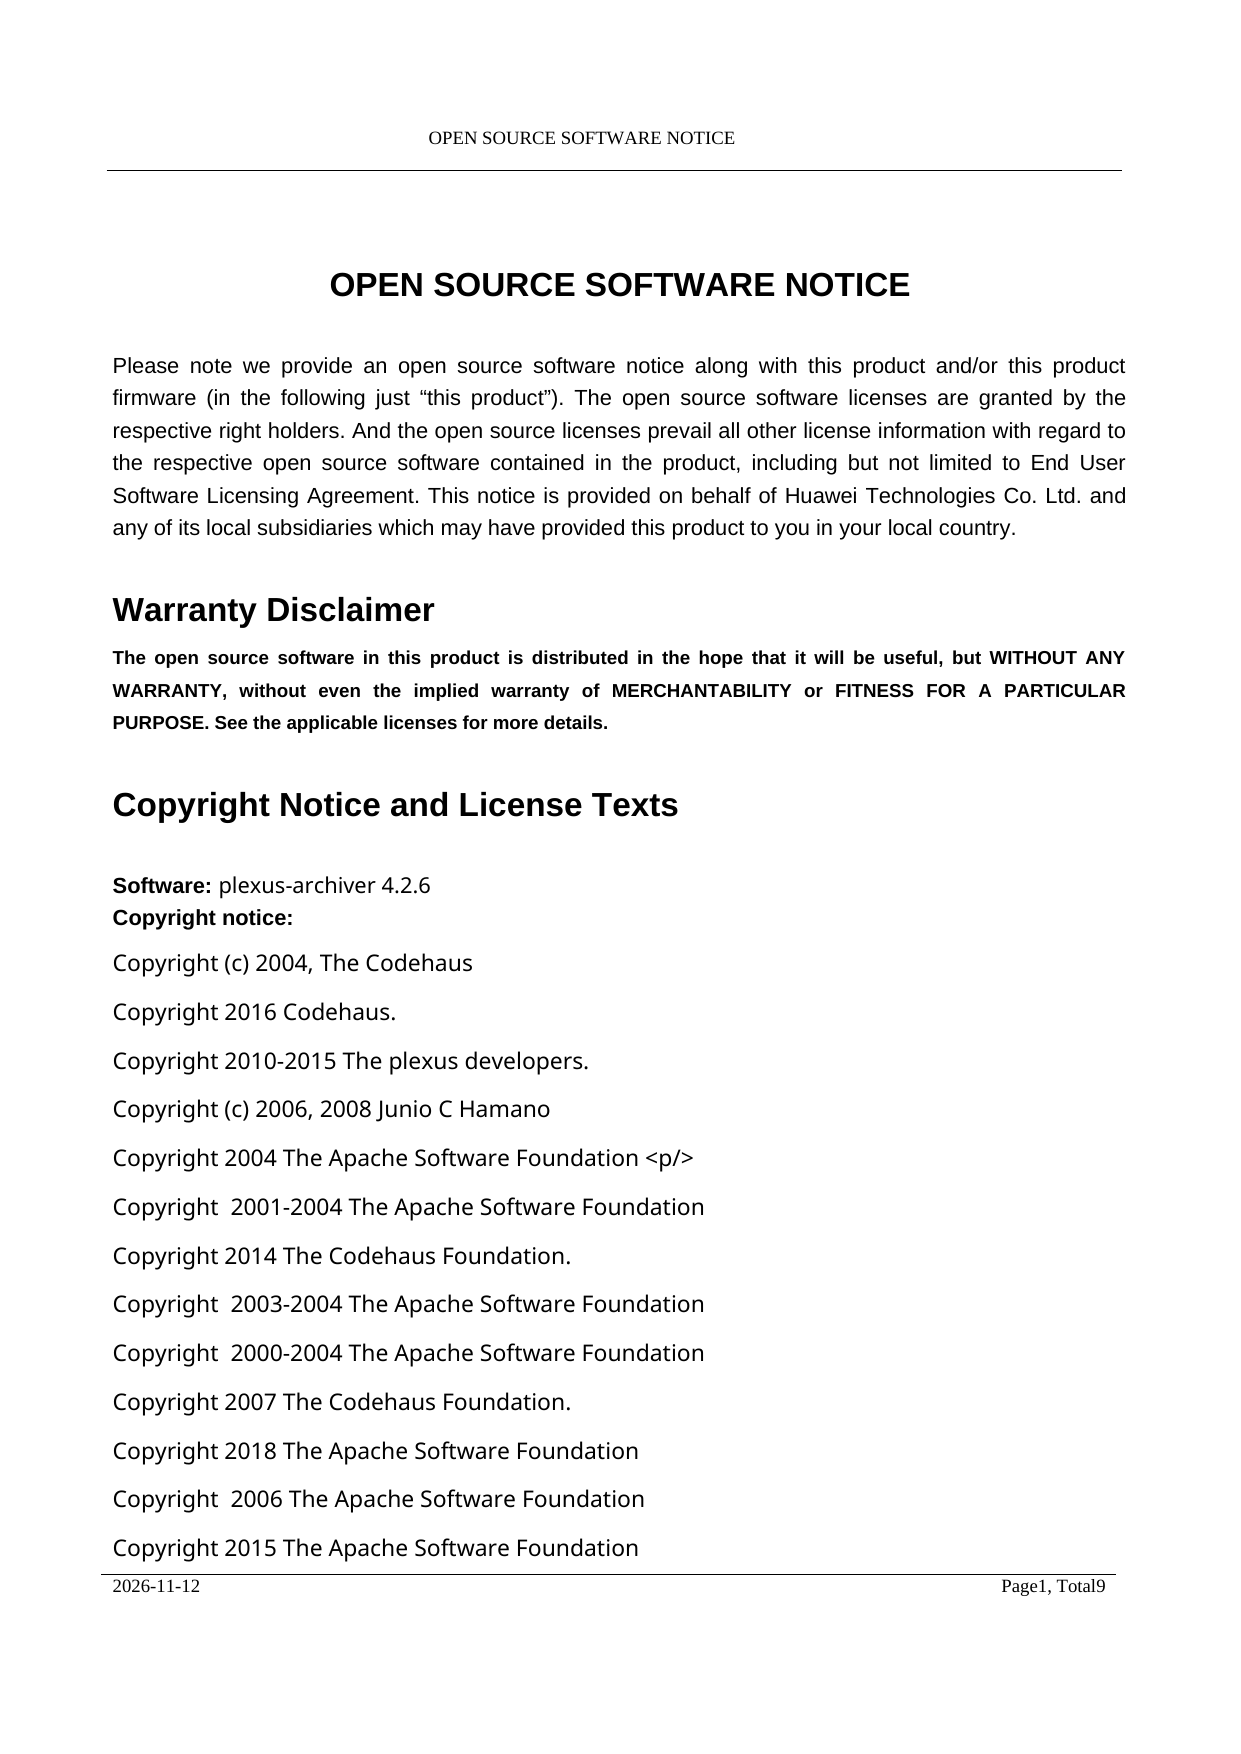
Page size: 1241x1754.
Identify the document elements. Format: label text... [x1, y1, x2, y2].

text Warranty Disclaimer [112, 576, 1128, 641]
text Copyright Notice and License Texts [112, 771, 1128, 836]
text Copyright notice: [112, 901, 1128, 934]
text The open source software in this product is distributed in the hope that it will be useful, but WITHOUT ANY WARRANTY, without even the implied warranty of MERCHANTABILITY or FITNESS FOR A PARTICULAR PURPOSE. See the applicable licenses for more details. [112, 641, 1128, 739]
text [112, 947, 1128, 1564]
text Please note we provide an open source software notice along with this product and/or this product firmware (in the following just “this product”). The open source software licenses are granted by the respective right holders. And the open source licenses prevail all other license information with regard to the respective open source software contained in the product, including but not limited to End User Software Licensing Agreement. This notice is provided on behalf of Huawei Technologies Co. Ltd. and any of its local subsidiaries which may have provided this product to you in your local country. [112, 349, 1128, 544]
text Software: plexus-archiver 4.2.6 [112, 869, 1128, 901]
text OPEN SOURCE SOFTWARE NOTICE [112, 251, 1128, 316]
